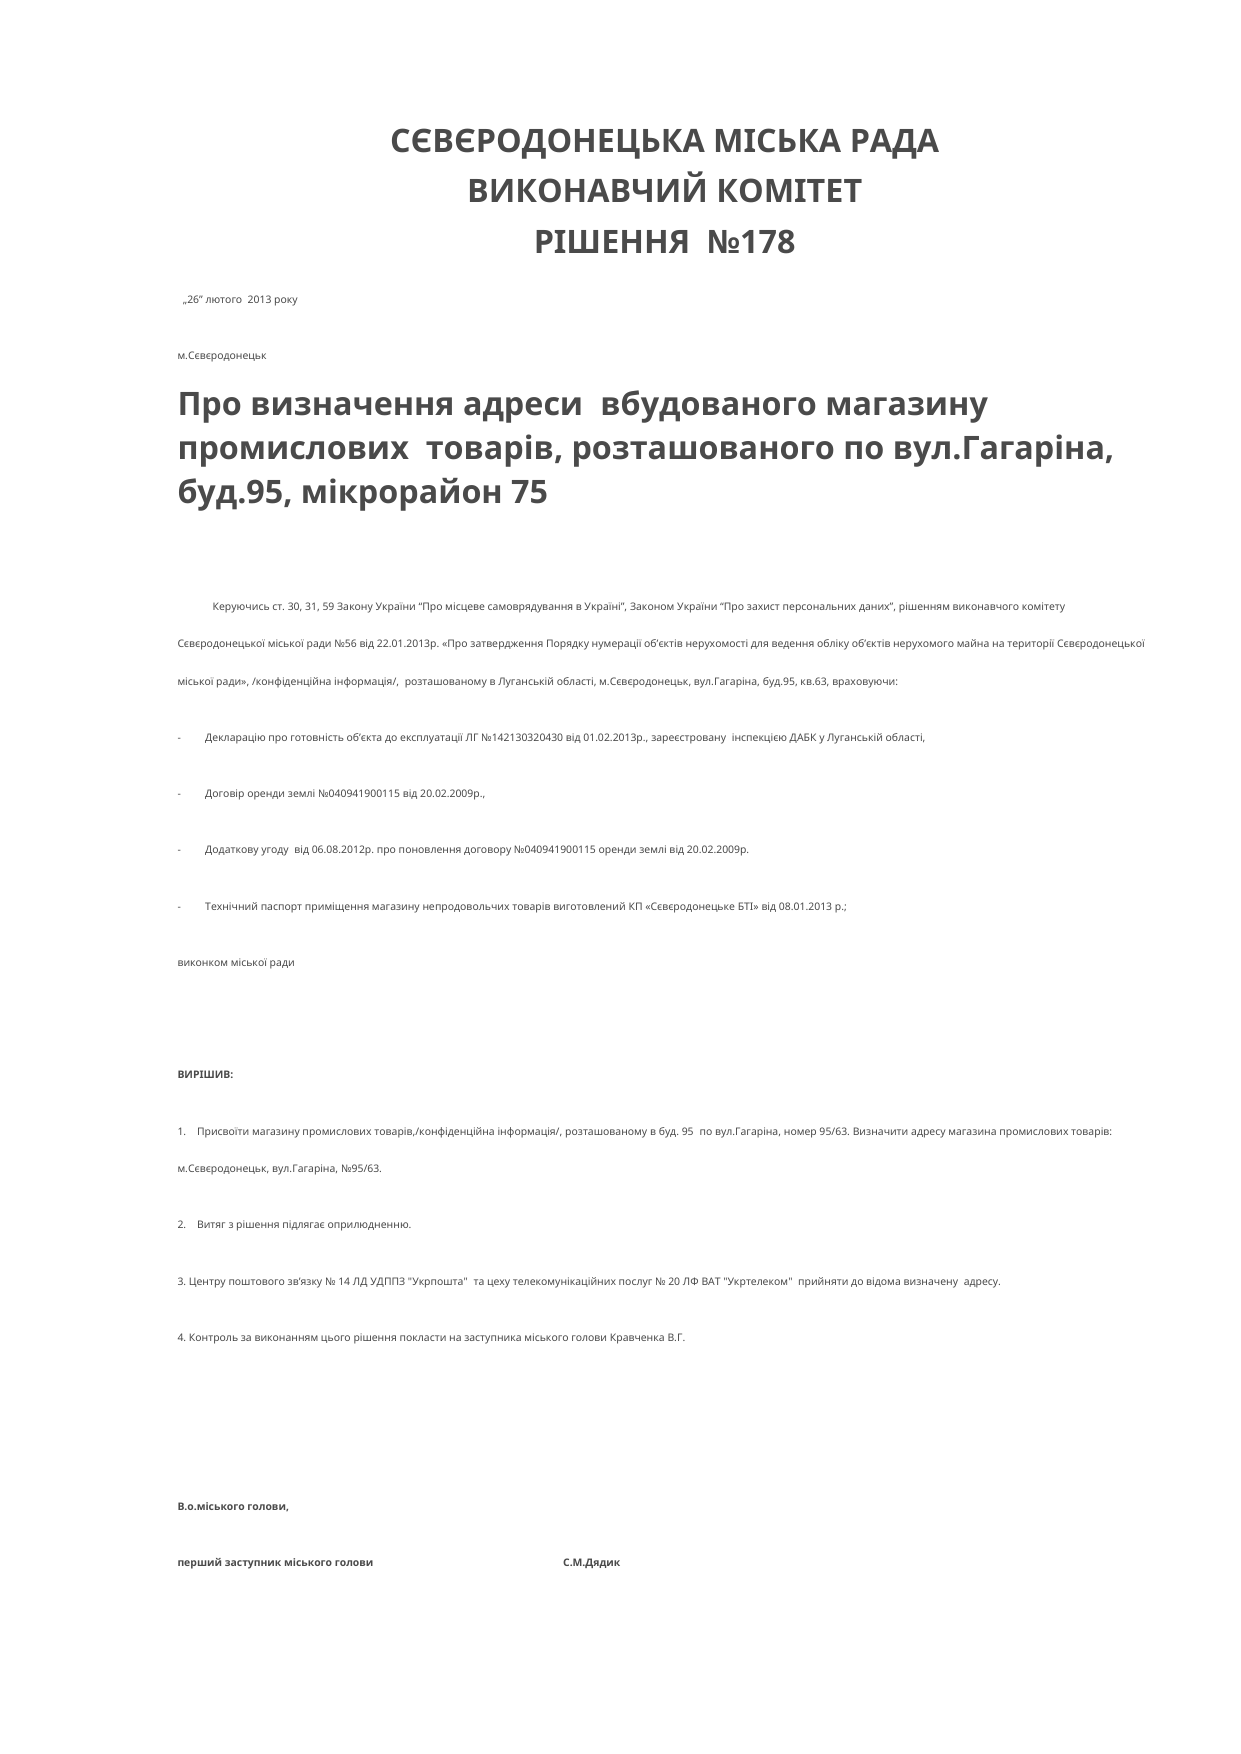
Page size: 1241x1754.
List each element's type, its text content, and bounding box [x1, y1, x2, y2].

text - Додаткову угоду від 06.08.2012р. про поновлення договору №040941900115 оренди землі від 20.02.2009р. [177, 819, 1152, 857]
text 3. Центру поштового зв’язку № 14 ЛД УДППЗ "Укрпошта" та цеху телекомунікаційних послуг № 20 ЛФ ВАТ "Укртелеком" прийняти до відома визначену адресу. [177, 1251, 1152, 1288]
text м.Сєвєродонецьк [177, 325, 1152, 362]
text ВИКОНАВЧИЙ КОМІТЕТ [177, 168, 1152, 212]
text СЄВЄРОДОНЕЦЬКА МІСЬКА РАДА [177, 118, 1152, 162]
text - Декларацію про готовність об’єкта до експлуатації ЛГ №142130320430 від 01.02.2013р., зареєстровану інспекцією ДАБК у Луганській області, [177, 707, 1152, 744]
text виконком міської ради [177, 932, 1152, 969]
text ВИРІШИВ: [177, 1044, 1152, 1082]
text РІШЕННЯ №178 [177, 218, 1152, 262]
text „26” лютого 2013 року [177, 269, 1152, 306]
text - Договір оренди землі №040941900115 від 20.02.2009р., [177, 763, 1152, 801]
text Керуючись ст. 30, 31, 59 Закону України “Про місцеве самоврядування в Україні”, Законом України “Про захист персональних даних”, рішенням виконавчого комітету Сєвєродонецької міської ради №56 від 22.01.2013р. «Про затвердження Порядку нумерації об’єктів нерухомості для ведення обліку об’єктів нерухомого майна на території Сєвєродонецької міської ради», /конфіденційна інформація/, розташованому в Луганській області, м.Сєвєродонецьк, вул.Гагаріна, буд.95, кв.63, враховуючи: [177, 576, 1152, 688]
text перший заступник міського голови С.М.Дядик [177, 1532, 1152, 1569]
text Про визначення адреси вбудованого магазину промислових товарів, розташованого по вул.Гагаріна, буд.95, мікрорайон 75 [177, 381, 1152, 513]
text В.о.міського голови, [177, 1476, 1152, 1513]
text 1. Присвоїти магазину промислових товарів,/конфіденційна інформація/, розташованому в буд. 95 по вул.Гагаріна, номер 95/63. Визначити адресу магазина промислових товарів: м.Сєвєродонецьк, вул.Гагаріна, №95/63. [177, 1101, 1152, 1176]
text - Технічний паспорт приміщення магазину непродовольчих товарів виготовлений КП «Сєвєродонецьке БТІ» від 08.01.2013 р.; [177, 876, 1152, 913]
text 4. Контроль за виконанням цього рішення покласти на заступника міського голови Кравченка В.Г. [177, 1307, 1152, 1344]
text 2. Витяг з рішення підлягає оприлюдненню. [177, 1194, 1152, 1232]
